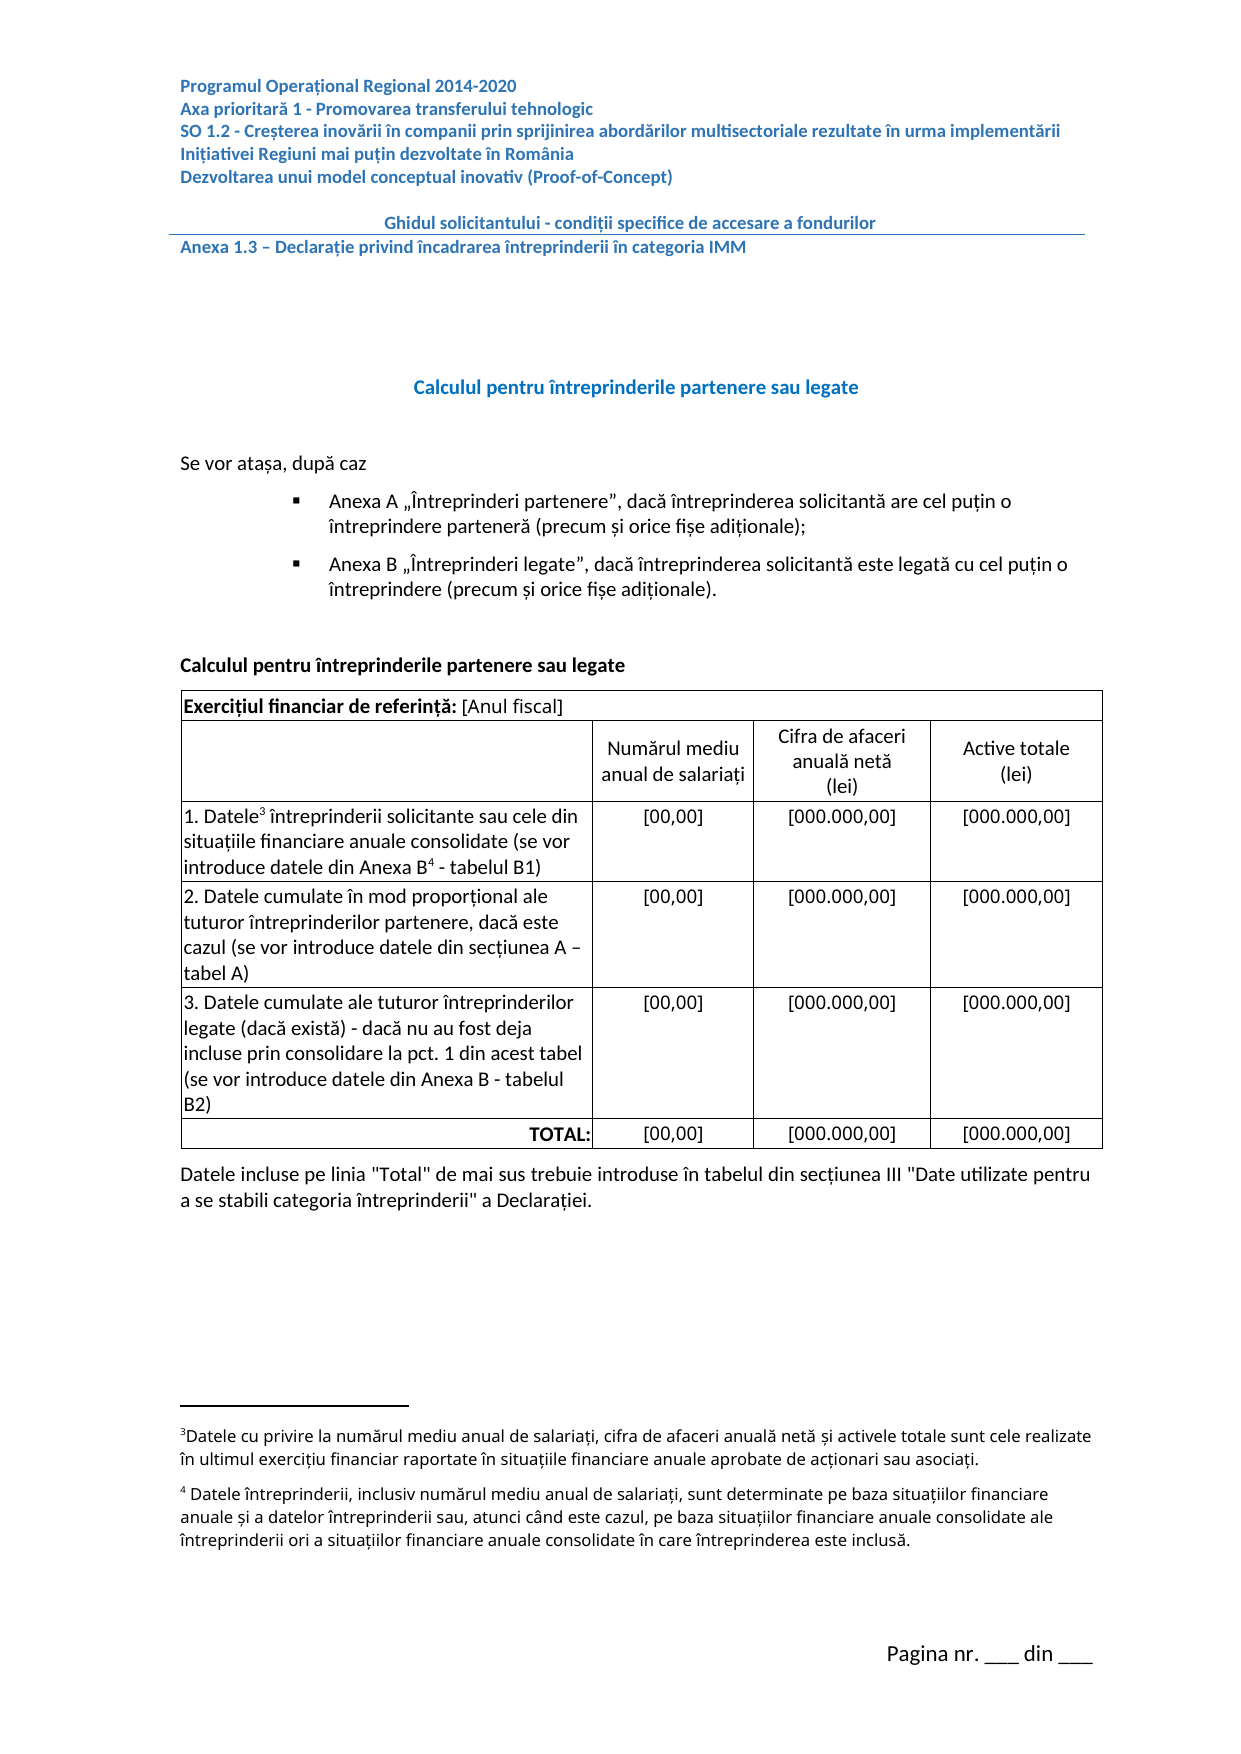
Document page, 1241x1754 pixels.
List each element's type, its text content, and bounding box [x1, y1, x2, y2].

table_cell [931, 802, 1102, 881]
table_cell [754, 882, 930, 987]
text Datele incluse pe linia "Total" de mai sus trebuie introduse în tabelul din secţiunea III "Date utilizate pentru a se stabili categoria întreprinderii" a Declaraţiei. [180, 1161, 1093, 1212]
table_cell [182, 721, 592, 801]
table_cell [593, 802, 753, 881]
table_cell Cifra de afaceri anuală netă (lei) [754, 721, 930, 801]
table_cell [593, 988, 753, 1118]
subtitle Calculul pentru întreprinderile partenere sau legate [180, 652, 1093, 678]
table_cell [754, 988, 930, 1118]
table_cell Numărul mediu anual de salariaţi [593, 721, 753, 801]
table_cell [754, 1119, 930, 1148]
table_cell [593, 882, 753, 987]
table_cell 1. Datele întreprinderii solicitante sau cele din situaţiile financiare anuale consolidate (se vor introduce datele din Anexa B - tabelul B1) [182, 802, 592, 881]
table_cell [754, 802, 930, 881]
table_cell 2. Datele cumulate în mod proporţional ale tuturor întreprinderilor partenere, dacă este cazul (se vor introduce datele din secţiunea A – tabel A) [182, 882, 592, 987]
table_header Exerciţiul financiar de referinţă: [182, 691, 1102, 720]
table_cell TOTAL: [182, 1119, 592, 1148]
subtitle Calculul pentru întreprinderile partenere sau legate [180, 374, 1093, 399]
table_cell [593, 1119, 753, 1148]
list Anexa A „Întreprinderi partenere”, dacă întreprinderea solicitantă are cel puţin o întreprindere parteneră (precum şi orice fişe adiţionale); [291, 488, 1093, 539]
table_cell Active totale (lei) [931, 721, 1102, 801]
table_cell 3. Datele cumulate ale tuturor întreprinderilor legate (dacă există) - dacă nu au fost deja incluse prin consolidare la pct. 1 din acest tabel (se vor introduce datele din Anexa B - tabelul B2) [182, 988, 592, 1118]
table_cell [931, 988, 1102, 1118]
table_cell [931, 1119, 1102, 1148]
text Se vor ataşa, după caz [180, 450, 1093, 475]
table_cell [931, 882, 1102, 987]
list Anexa B „Întreprinderi legate”, dacă întreprinderea solicitantă este legată cu cel puţin o întreprindere (precum şi orice fişe adiţionale). [291, 551, 1093, 602]
